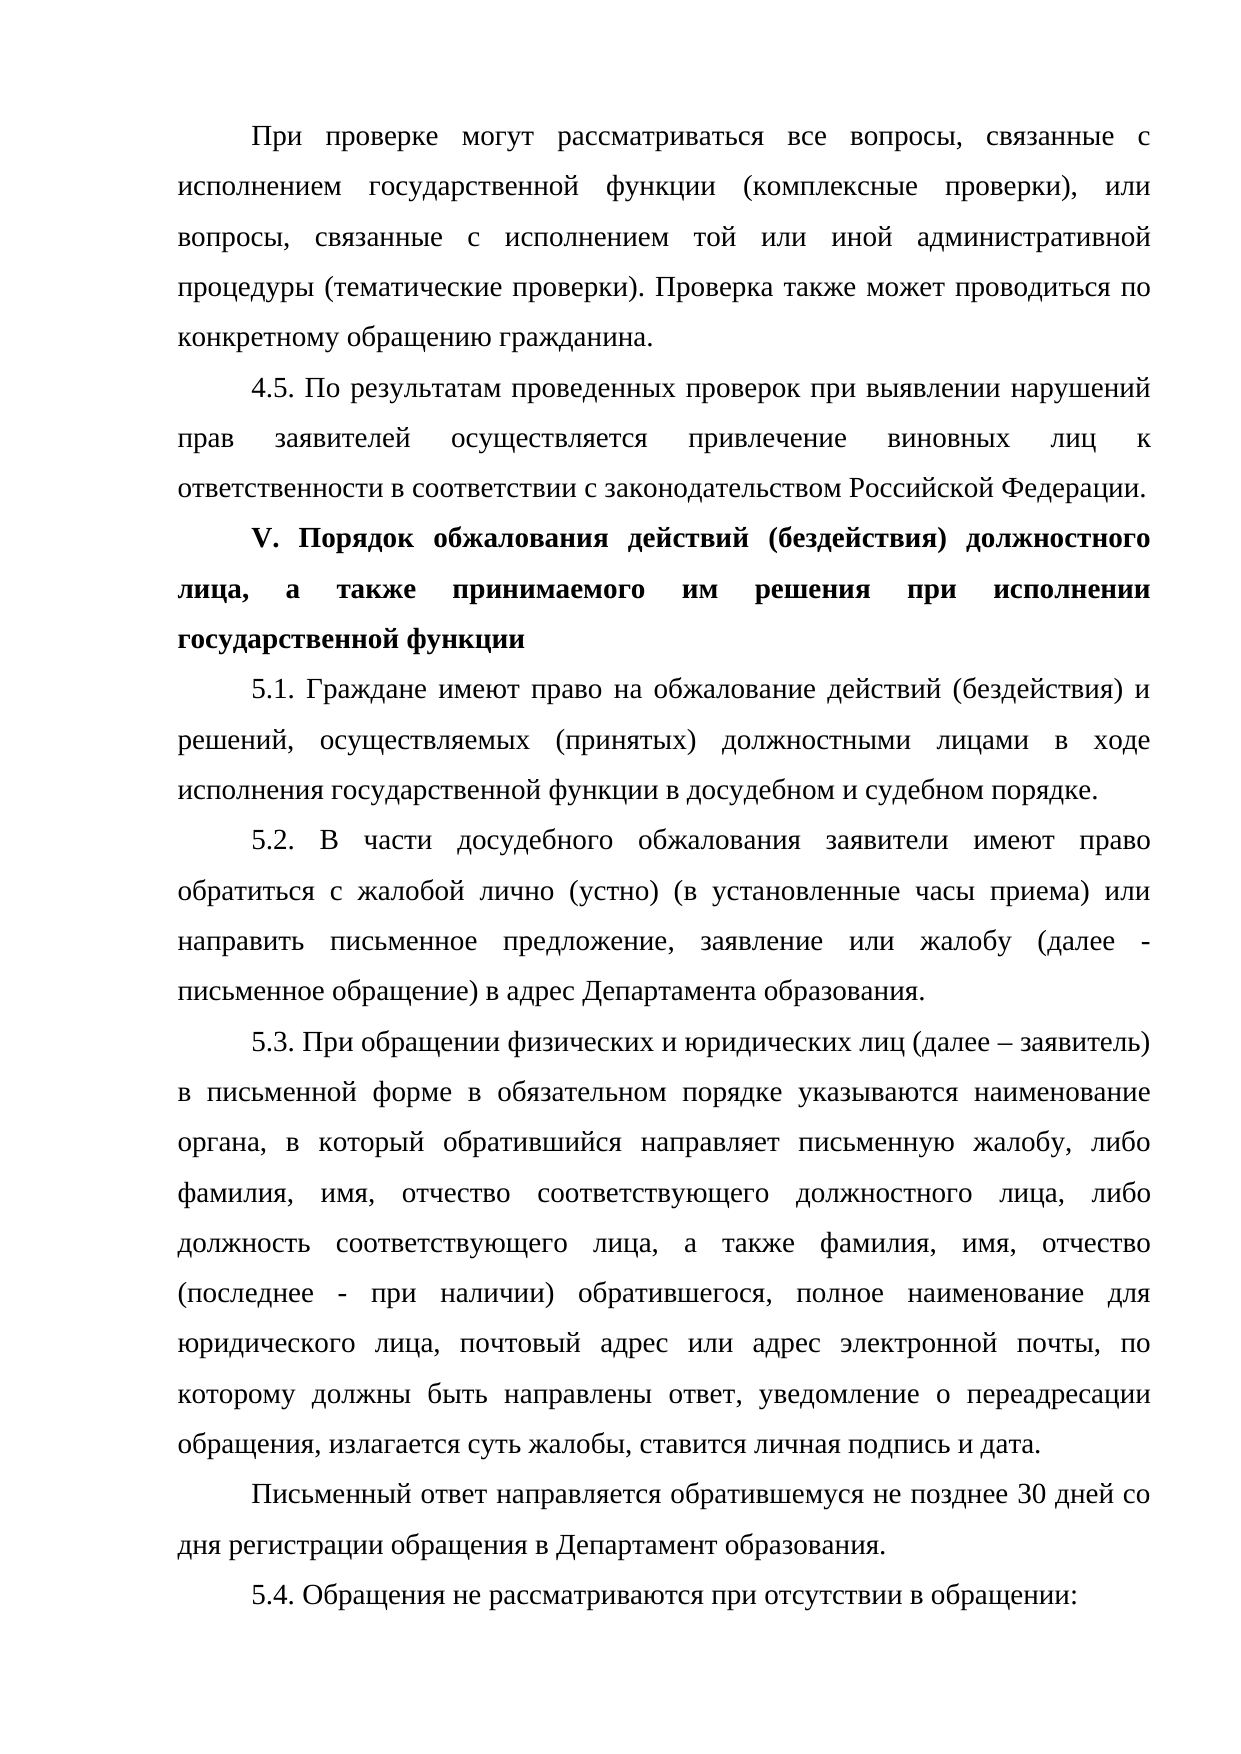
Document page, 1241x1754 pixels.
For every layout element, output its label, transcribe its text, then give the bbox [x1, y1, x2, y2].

subtitle V. Порядок обжалования действий (бездействия) должностного лица, а также принимаемого им решения при исполнении государственной функции [177, 521, 1152, 655]
text При проверке могут рассматриваться все вопросы, связанные с исполнением государственной функции (комплексные проверки), или вопросы, связанные с исполнением той или иной административной процедуры (тематические проверки). Проверка также может проводиться по конкретному обращению гражданина. [177, 118, 1152, 353]
text 4.5. По результатам проведенных проверок при выявлении нарушений прав заявителей осуществляется привлечение виновных лиц к ответственности в соответствии с законодательством Российской Федерации. [177, 370, 1152, 504]
text 5.2. В части досудебного обжалования заявители имеют право обратиться с жалобой лично (устно) (в установленные часы приема) или направить письменное предложение, заявление или жалобу (далее - письменное обращение) в адрес Департамента образования. [177, 822, 1152, 1007]
text 5.3. При обращении физических и юридических лиц (далее – заявитель) в письменной форме в обязательном порядке указываются наименование органа, в который обратившийся направляет письменную жалобу, либо фамилия, имя, отчество соответствующего должностного лица, либо должность соответствующего лица, а также фамилия, имя, отчество (последнее - при наличии) обратившегося, полное наименование для юридического лица, почтовый адрес или адрес электронной почты, по которому должны быть направлены ответ, уведомление о переадресации обращения, излагается суть жалобы, ставится личная подпись и дата. [177, 1024, 1152, 1460]
text Письменный ответ направляется обратившемуся не позднее 30 дней со дня регистрации обращения в Департамент образования. [177, 1477, 1152, 1560]
text 5.1. Граждане имеют право на обжалование действий (бездействия) и решений, осуществляемых (принятых) должностными лицами в ходе исполнения государственной функции в досудебном и судебном порядке. [177, 672, 1152, 806]
text 5.4. Обращения не рассматриваются при отсутствии в обращении: [177, 1577, 1152, 1611]
